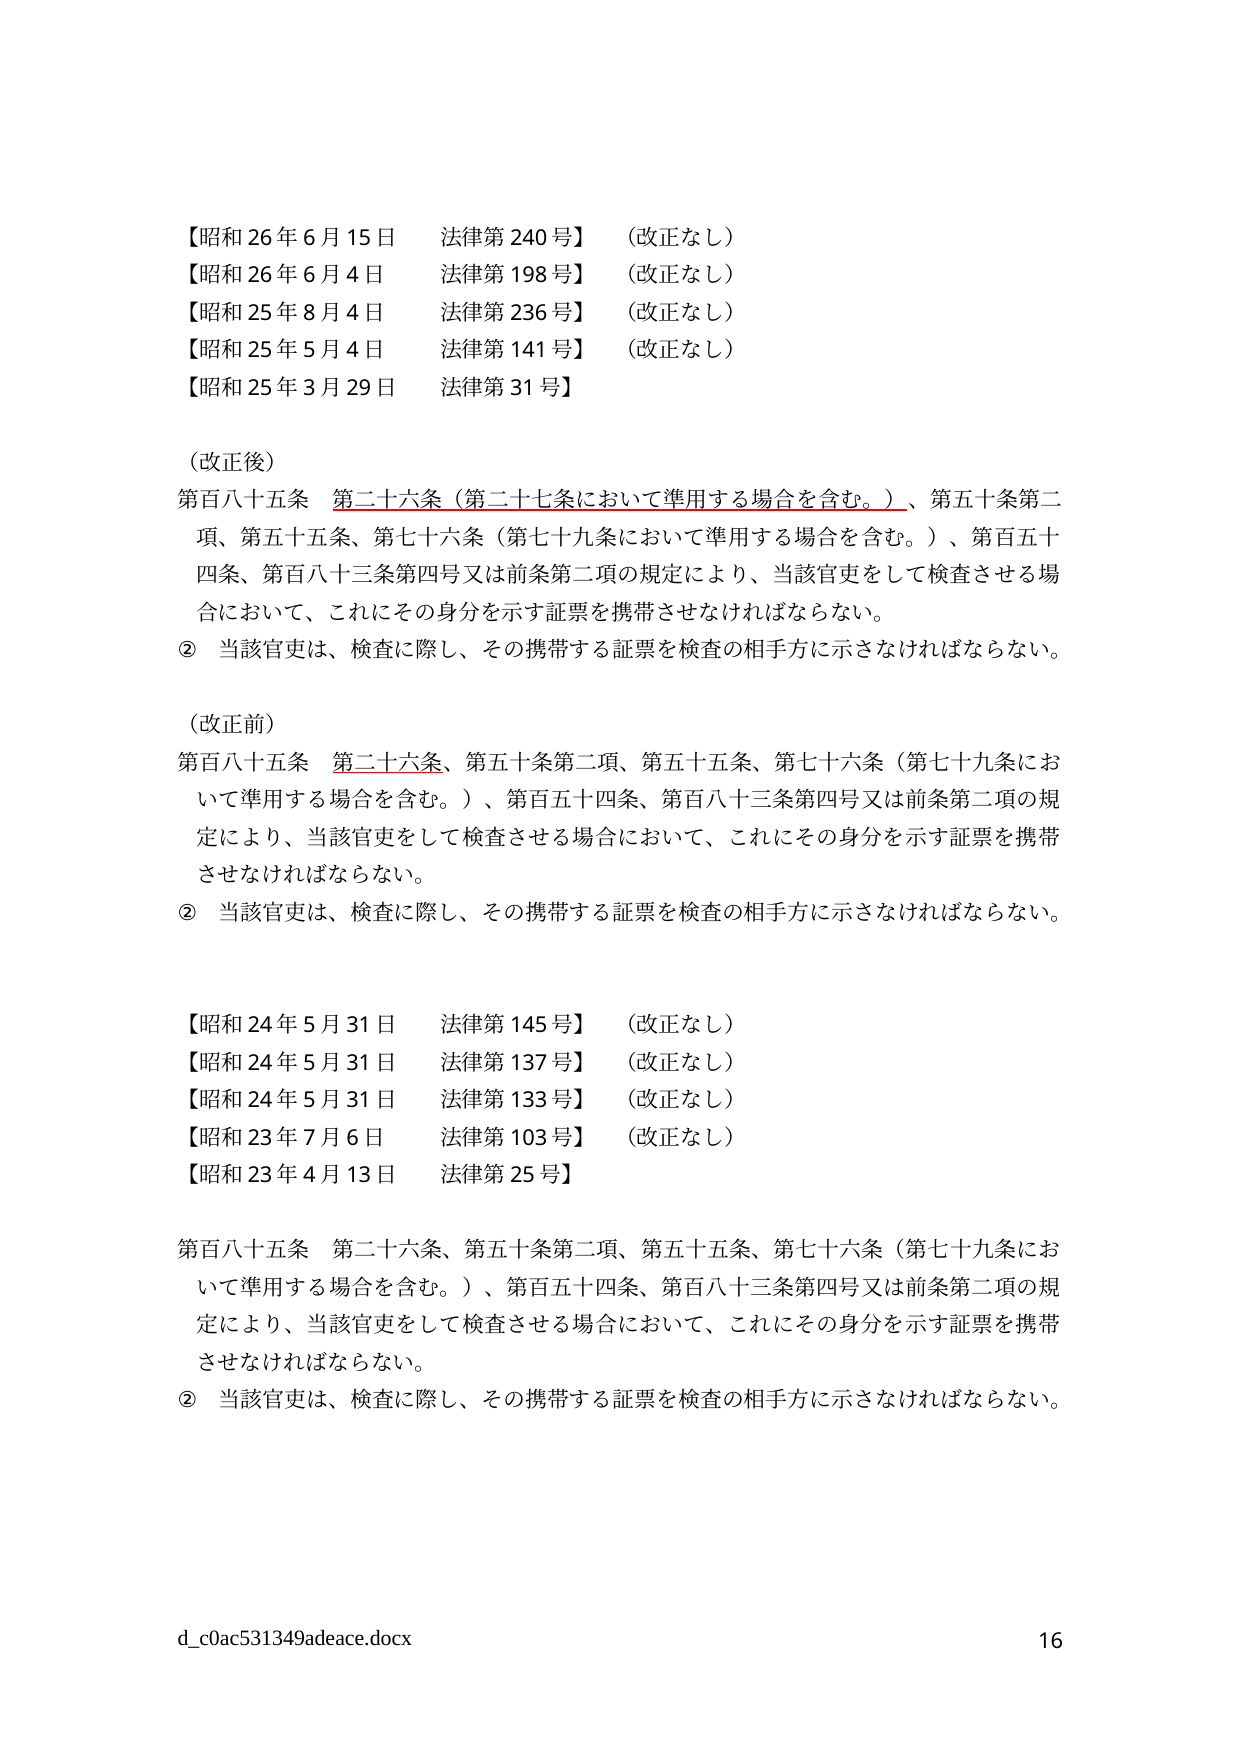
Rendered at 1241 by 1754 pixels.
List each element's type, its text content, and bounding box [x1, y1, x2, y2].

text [177, 479, 1063, 629]
text ② 当該官吏は、検査に際し、その携帯する証票を検査の相手方に示さなければならない。 [177, 1379, 1063, 1417]
text 第百八十五条 第二十六条、第五十条第二項、第五十五条、第七十六条（第七十九条において準用する場合を含む。）、第百五十四条、第百八十三条第四号又は前条第二項の規定により、当該官吏をして検査させる場合において、これにその身分を示す証票を携帯させなければならない。 [177, 1229, 1063, 1379]
text 第百八十五条 第二十六条、第五十条第二項、第五十五条、第七十六条（第七十九条において準用する場合を含む。）、第百五十四条、第百八十三条第四号又は前条第二項の規定により、当該官吏をして検査させる場合において、これにその身分を示す証票を携帯させなければならない。 [177, 742, 1063, 892]
text 【昭和24年5月31日 法律第145号】 （改正なし） [177, 1004, 1063, 1042]
text ② 当該官吏は、検査に際し、その携帯する証票を検査の相手方に示さなければならない。 [177, 629, 1063, 667]
text （改正後） [177, 442, 1063, 479]
text 【昭和26年6月4日 法律第198号】 （改正なし） [177, 254, 1063, 292]
text 【昭和25年8月4日 法律第236号】 （改正なし） [177, 292, 1063, 329]
text 【昭和26年6月15日 法律第240号】 （改正なし） [177, 217, 1063, 254]
text 【昭和23年7月6日 法律第103号】 （改正なし） [177, 1117, 1063, 1154]
text （改正前） [177, 704, 1063, 742]
text 【昭和24年5月31日 法律第133号】 （改正なし） [177, 1079, 1063, 1117]
text 【昭和24年5月31日 法律第137号】 （改正なし） [177, 1042, 1063, 1079]
text 【昭和23年4月13日 法律第25号】 [177, 1154, 1063, 1192]
text 【昭和25年3月29日 法律第31号】 [177, 367, 1063, 404]
text ② 当該官吏は、検査に際し、その携帯する証票を検査の相手方に示さなければならない。 [177, 892, 1063, 929]
text 【昭和25年5月4日 法律第141号】 （改正なし） [177, 329, 1063, 367]
